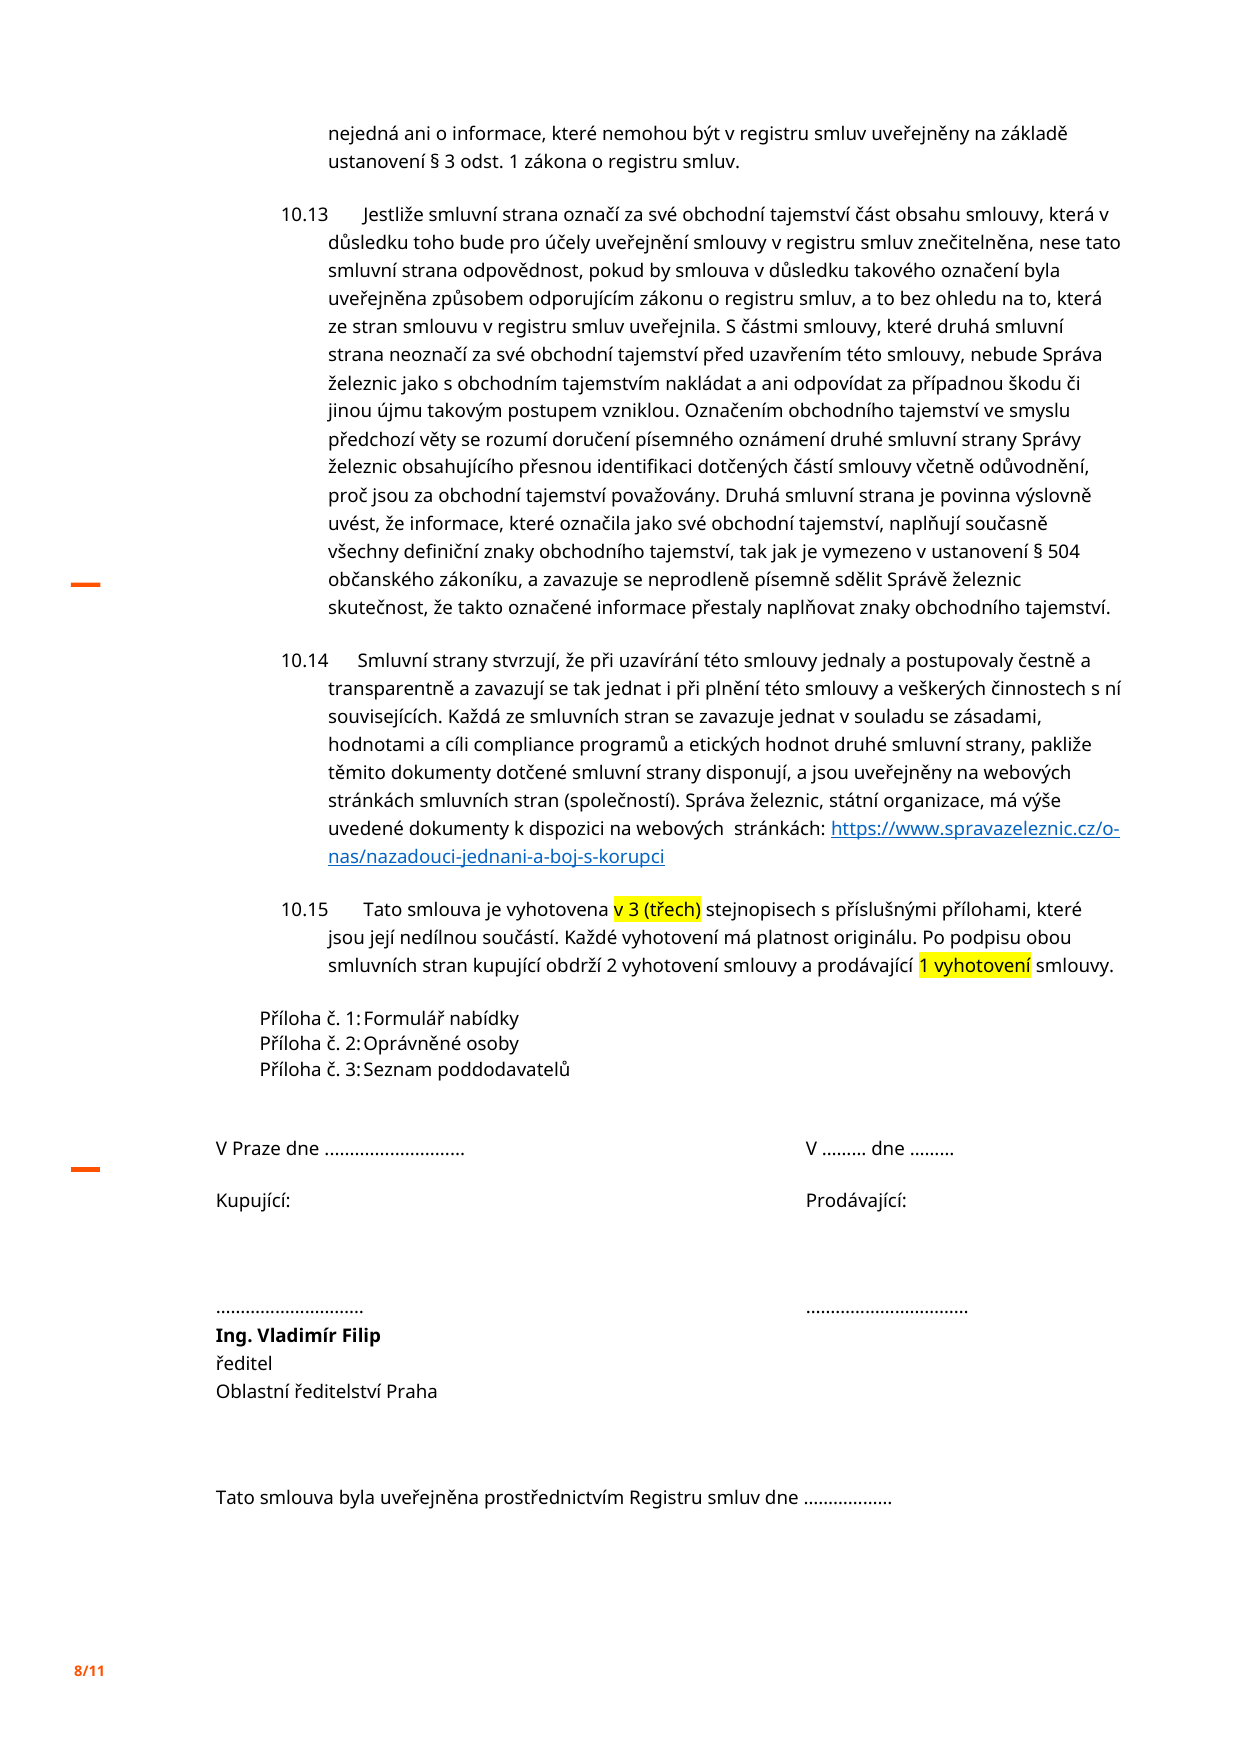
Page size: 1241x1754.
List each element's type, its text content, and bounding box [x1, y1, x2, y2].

list Smluvní strany stvrzují, že při uzavírání této smlouvy jednaly a postupovaly čestně a transparentně a zavazují se tak jednat i při plnění této smlouvy a veškerých činnostech s ní souvisejících. Každá ze smluvních stran se zavazuje jednat v souladu se zásadami, hodnotami a cíli compliance programů a etických hodnot druhé smluvní strany, pakliže těmito dokumenty dotčené smluvní strany disponují, a jsou uveřejněny na webových stránkách smluvních stran (společností). Správa železnic, státní organizace, má výše uvedené dokumenty k dispozici na webových stránkách: https://www.spravazeleznic.cz/o-nas/nazadouci-jednani-a-boj-s-korupci [281, 647, 1122, 869]
text Ing. Vladimír Filip [216, 1322, 1122, 1347]
text V Praze dne ............................ V ……… dne ……… [216, 1135, 1122, 1160]
text Kupující: Prodávající: [216, 1188, 1122, 1213]
text ………………………… …………………………… [216, 1294, 1122, 1319]
text ředitel [216, 1350, 1122, 1375]
text Příloha č. 2: Oprávněné osoby [259, 1031, 1122, 1056]
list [281, 121, 1122, 174]
list Tato smlouva je vyhotovena v 3 (třech) stejnopisech s příslušnými přílohami, které jsou její nedílnou součástí. Každé vyhotovení má platnost originálu. Po podpisu obou smluvních stran kupující obdrží 2 vyhotovení smlouvy a prodávající 1 vyhotovení smlouvy. [281, 896, 1122, 978]
text Tato smlouva byla uveřejněna prostřednictvím Registru smluv dne ……………… [216, 1484, 1122, 1509]
text Příloha č. 1: Formulář nabídky [259, 1005, 1122, 1031]
list Jestliže smluvní strana označí za své obchodní tajemství část obsahu smlouvy, která v důsledku toho bude pro účely uveřejnění smlouvy v registru smluv znečitelněna, nese tato smluvní strana odpovědnost, pokud by smlouva v důsledku takového označení byla uveřejněna způsobem odporujícím zákonu o registru smluv, a to bez ohledu na to, která ze stran smlouvu v registru smluv uveřejnila. S částmi smlouvy, které druhá smluvní strana neoznačí za své obchodní tajemství před uzavřením této smlouvy, nebude Správa železnic jako s obchodním tajemstvím nakládat a ani odpovídat za případnou škodu či jinou újmu takovým postupem vzniklou. Označením obchodního tajemství ve smyslu předchozí věty se rozumí doručení písemného oznámení druhé smluvní strany Správy železnic obsahujícího přesnou identifikaci dotčených částí smlouvy včetně odůvodnění, proč jsou za obchodní tajemství považovány. Druhá smluvní strana je povinna výslovně uvést, že informace, které označila jako své obchodní tajemství, naplňují současně všechny definiční znaky obchodního tajemství, tak jak je vymezeno v ustanovení § 504 občanského zákoníku, a zavazuje se neprodleně písemně sdělit Správě železnic skutečnost, že takto označené informace přestaly naplňovat znaky obchodního tajemství. [281, 202, 1122, 619]
text Příloha č. 3: Seznam poddodavatelů [259, 1056, 1122, 1082]
text Oblastní ředitelství Praha [216, 1378, 1122, 1403]
